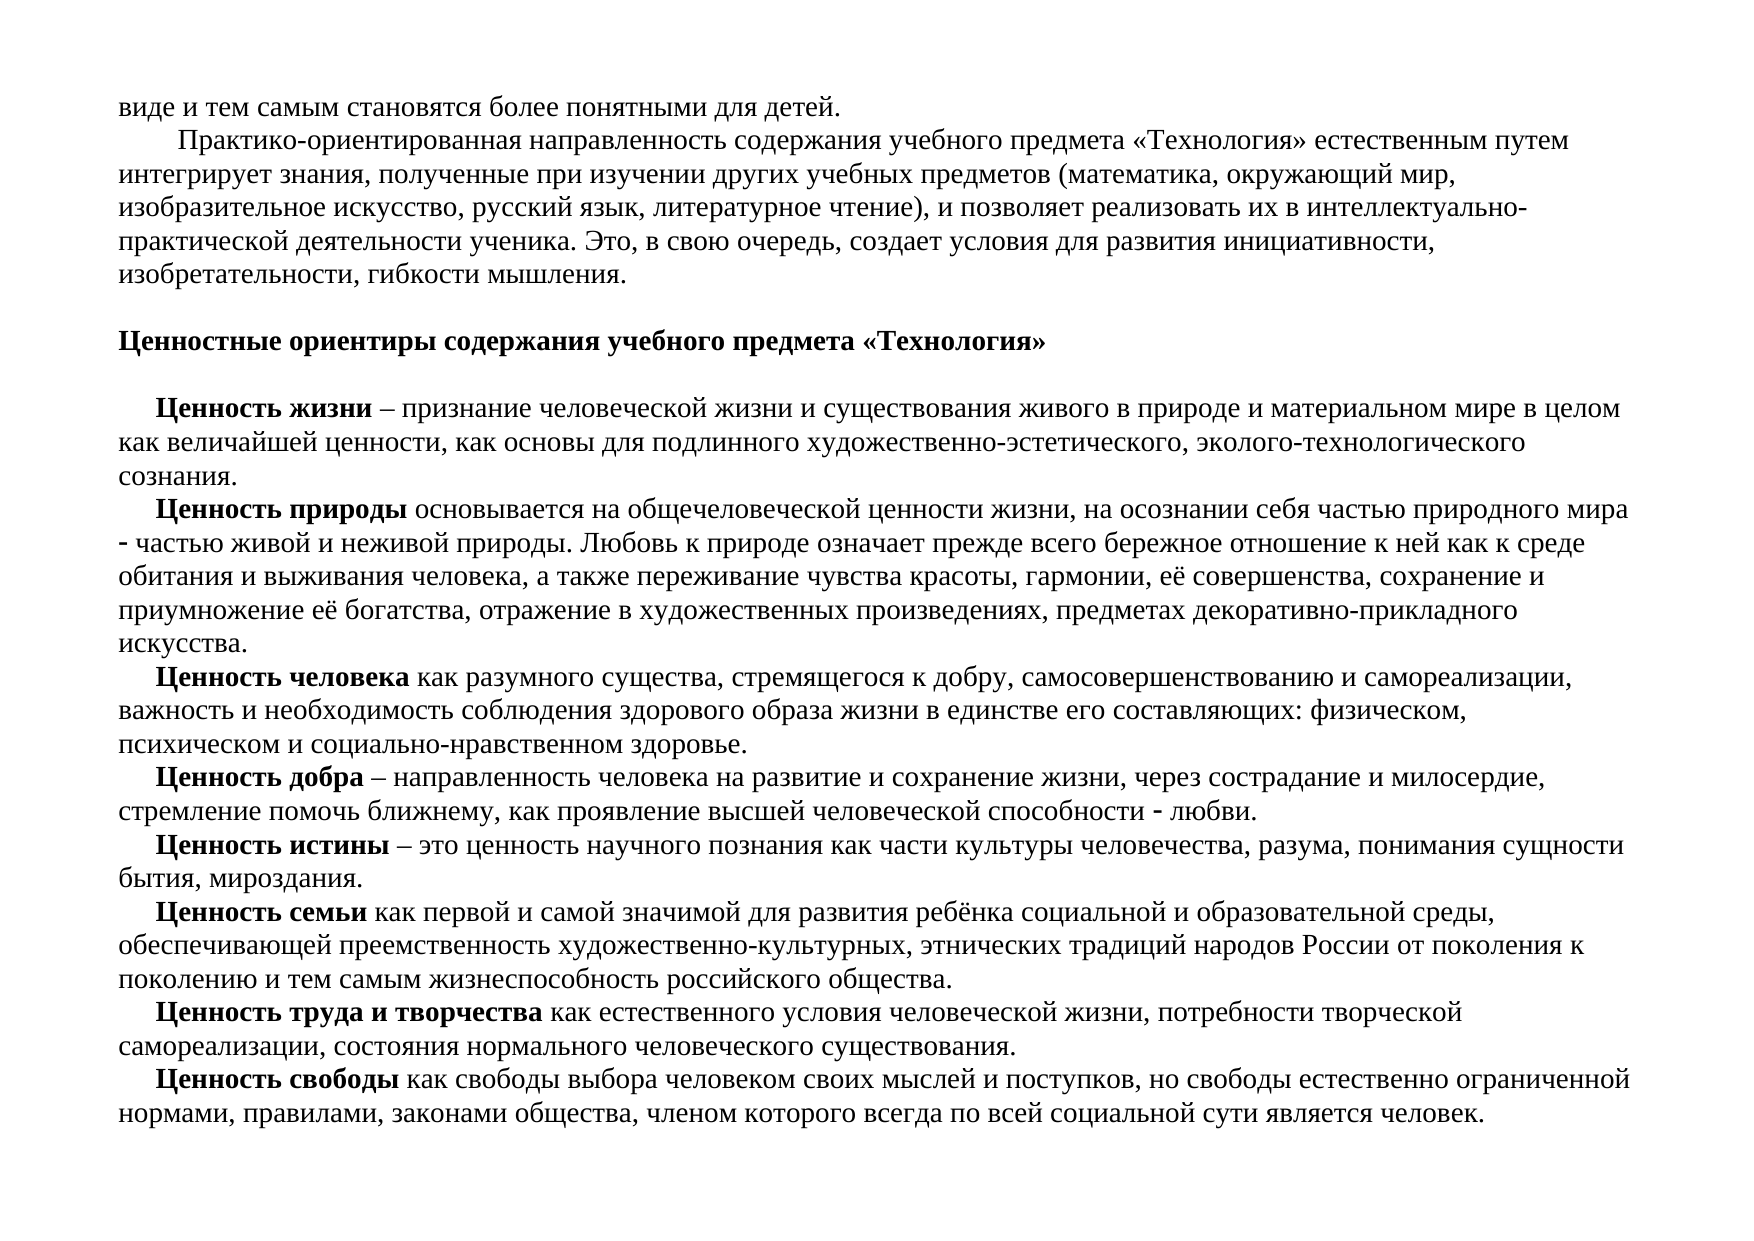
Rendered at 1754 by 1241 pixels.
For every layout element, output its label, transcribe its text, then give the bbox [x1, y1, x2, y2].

text Ценность истины – это ценность научного познания как части культуры человечества, разума, понимания сущности бытия, мироздания. [118, 827, 1636, 894]
text Ценность человека как разумного существа, стремящегося к добру, самосовершенствованию и самореализации, важность и необходимость соблюдения здорового образа жизни в единстве его составляющих: физическом, психическом и социально-нравственном здоровье. [118, 659, 1636, 759]
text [118, 89, 1636, 122]
text Практико-ориентированная направленность содержания учебного предмета «Технология» естественным путем интегрирует знания, полученные при изучении других учебных предметов (математика, окружающий мир, изобразительное искусство, русский язык, литературное чтение), и позволяет реализовать их в интеллектуально-практической деятельности ученика. Это, в свою очередь, создает условия для развития инициативности, изобретательности, гибкости мышления. [118, 122, 1636, 290]
text Ценность труда и творчества как естественного условия человеческой жизни, потребности творческой самореализации, состояния нормального человеческого существования. [118, 994, 1636, 1062]
text Ценность природы основывается на общечеловеческой ценности жизни, на осознании себя частью природного мира частью живой и неживой природы. Любовь к природе означает прежде всего бережное отношение к ней как к среде обитания и выживания человека, а также переживание чувства красоты, гармонии, её совершенства, сохранение и приумножение её богатства, отражение в художественных произведениях, предметах декоративно-прикладного искусства. [118, 491, 1636, 659]
text Ценность добра – направленность человека на развитие и сохранение жизни, через сострадание и милосердие, стремление помочь ближнему, как проявление высшей человеческой способности любви. [118, 759, 1636, 827]
text Ценностные ориентиры содержания учебного предмета «Технология» [118, 323, 1636, 357]
text Ценность семьи как первой и самой значимой для развития ребёнка социальной и образовательной среды, обеспечивающей преемственность художественно-культурных, этнических традиций народов России от поколения к поколению и тем самым жизнеспособность российского общества. [118, 894, 1636, 994]
text Ценность свободы как свободы выбора человеком своих мыслей и поступков, но свободы естественно ограниченной нормами, правилами, законами общества, членом которого всегда по всей социальной сути является человек. [118, 1062, 1636, 1129]
text Ценность жизни – признание человеческой жизни и существования живого в природе и материальном мире в целом как величайшей ценности, как основы для подлинного художественно-эстетического, эколого-технологического сознания. [118, 391, 1636, 491]
